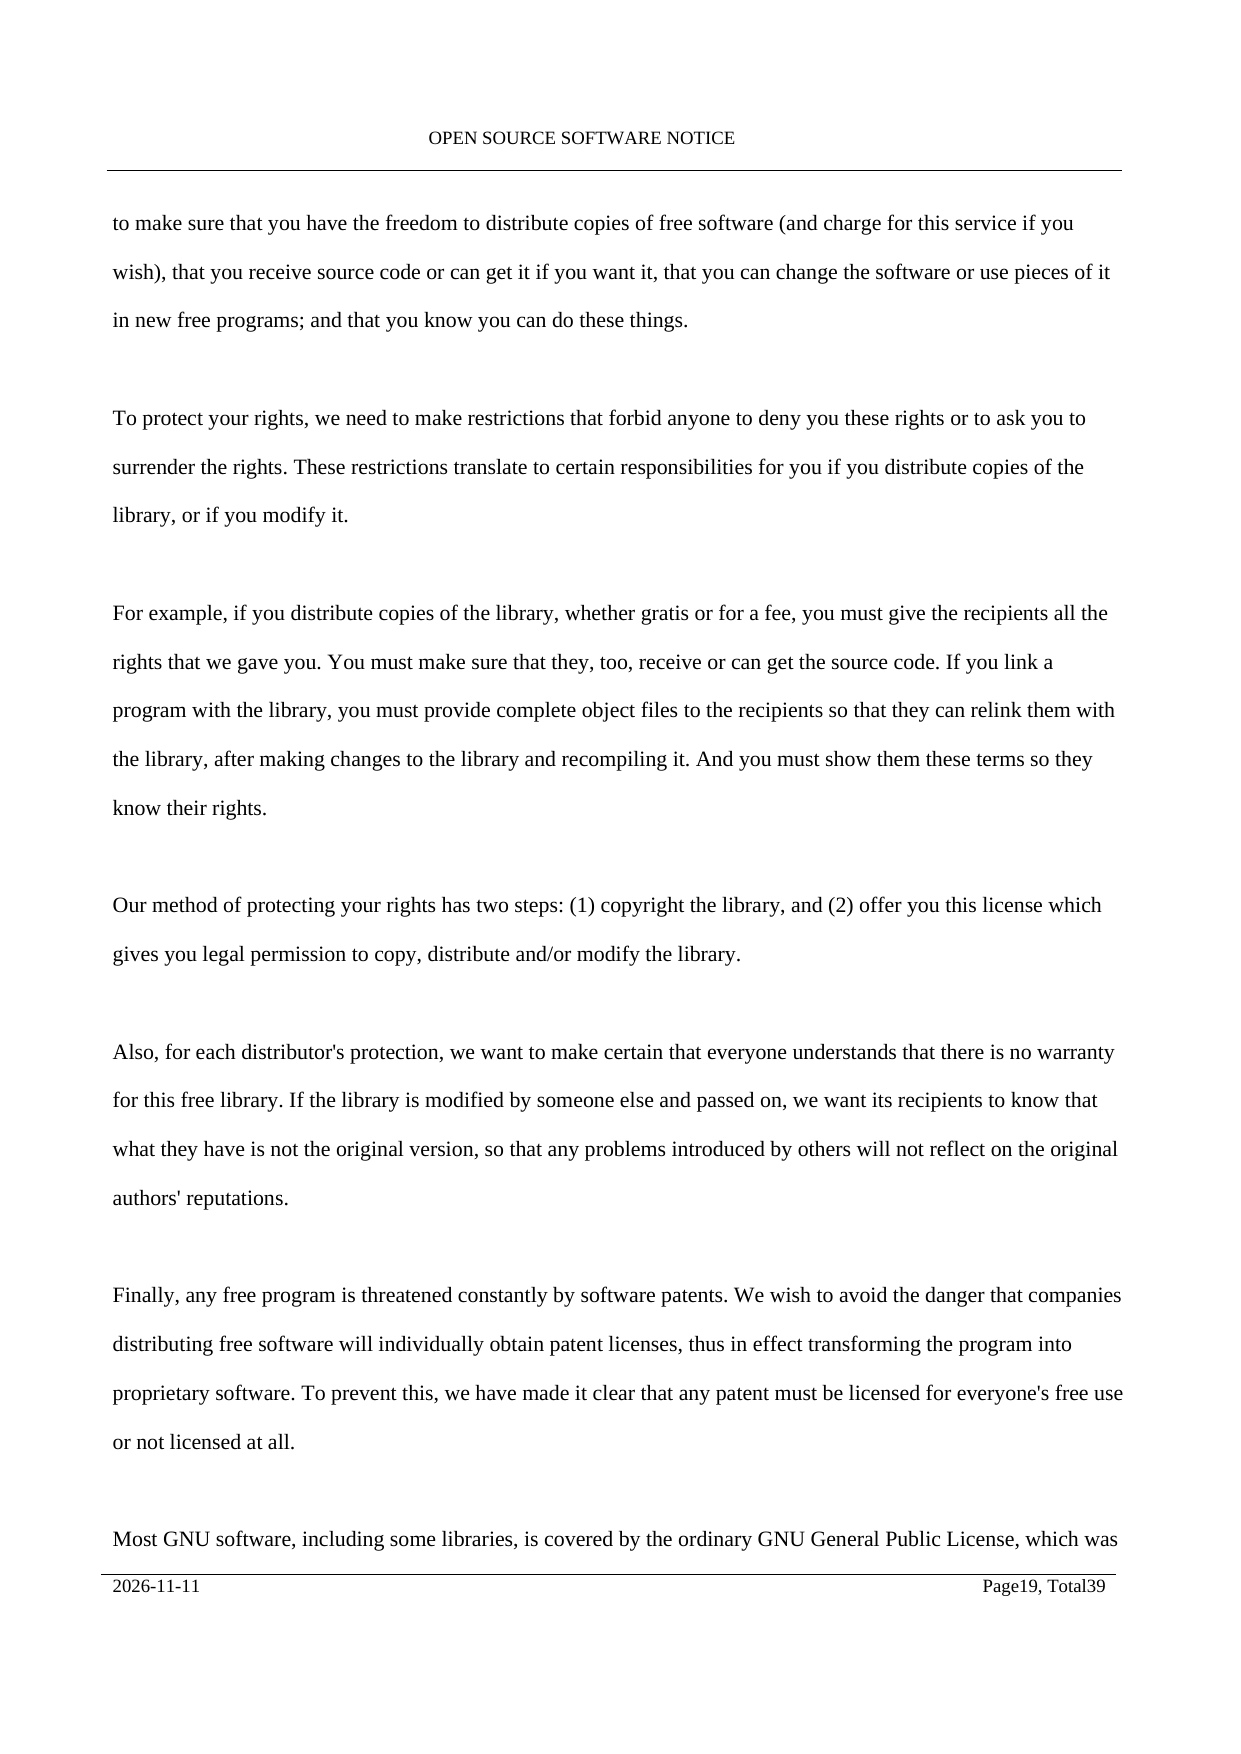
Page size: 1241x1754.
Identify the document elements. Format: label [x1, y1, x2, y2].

text [112, 206, 1128, 1555]
